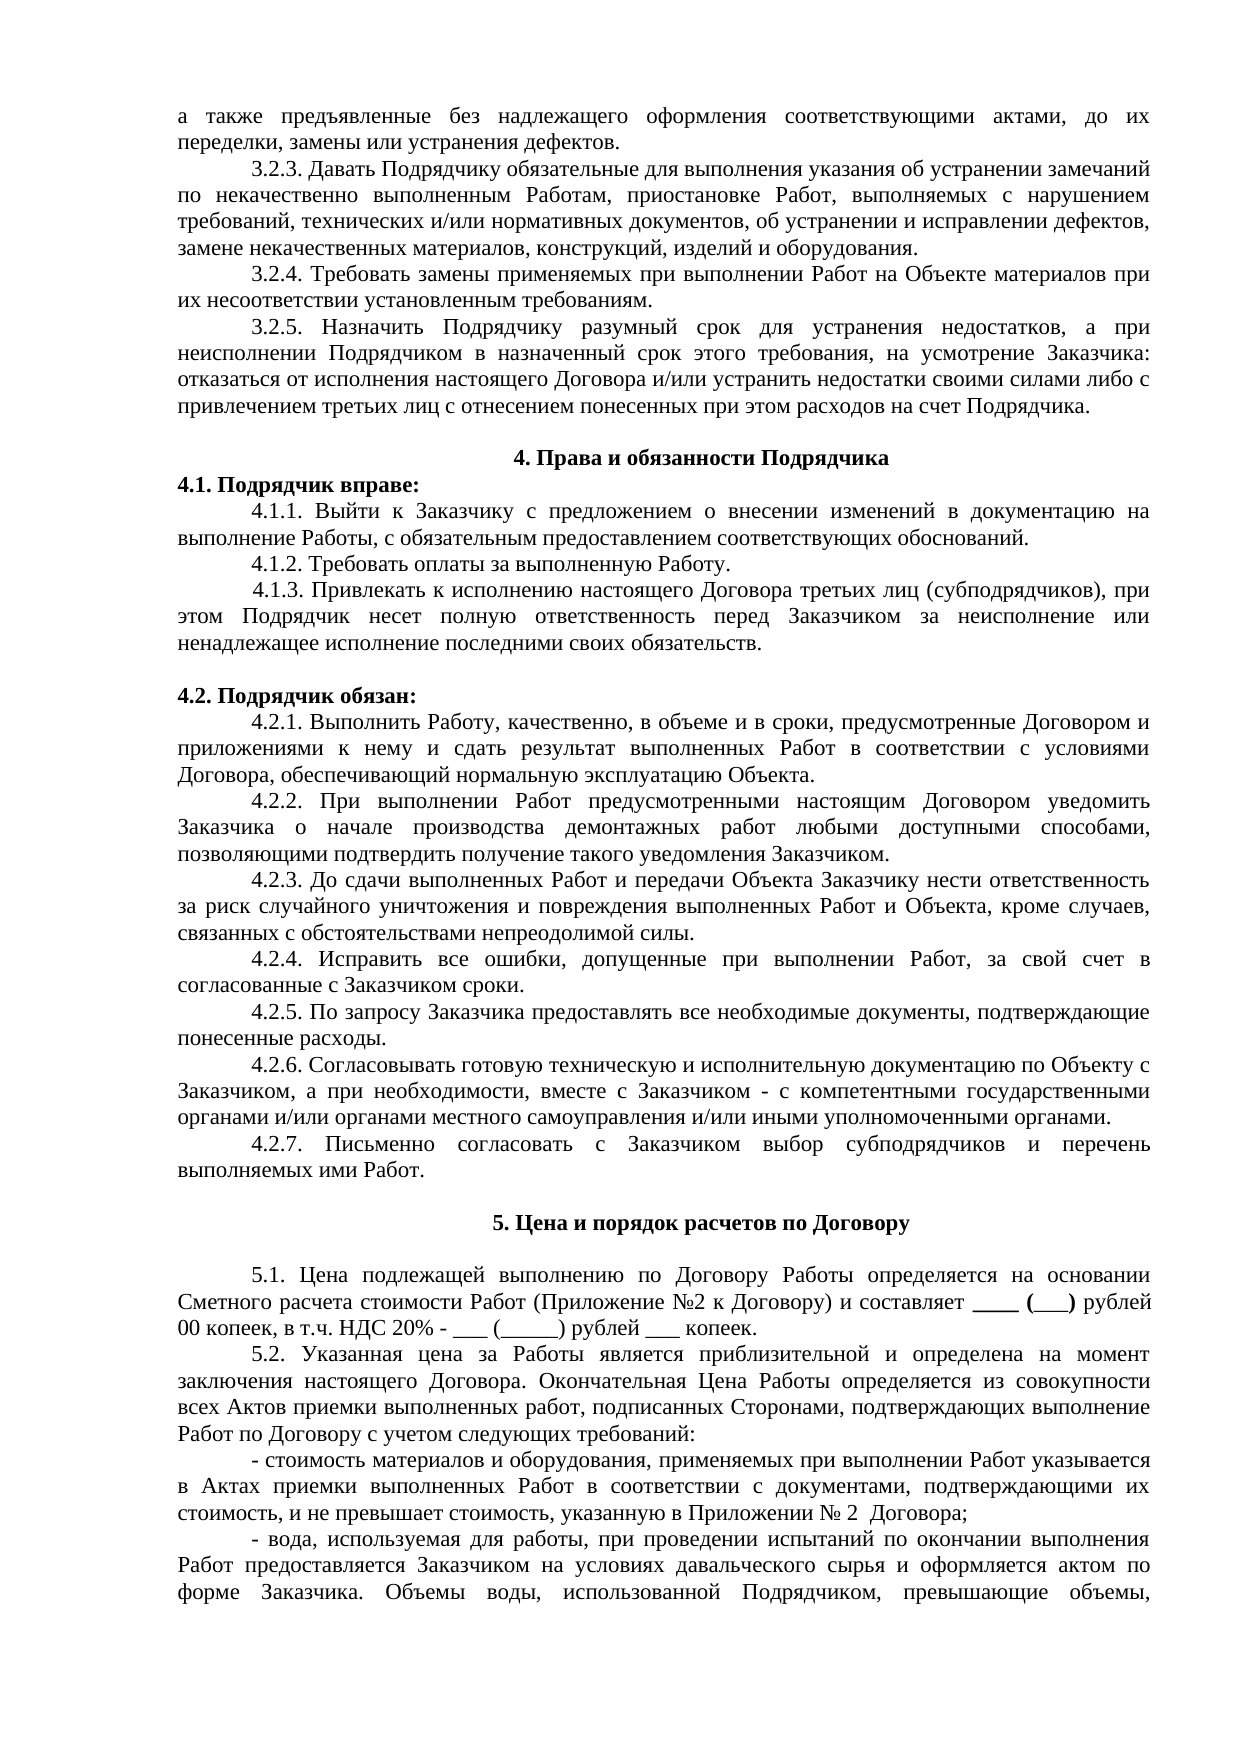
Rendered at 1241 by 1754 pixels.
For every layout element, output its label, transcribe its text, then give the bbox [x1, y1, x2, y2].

text 4.1.2. Требовать оплаты за выполненную Работу. [177, 550, 1152, 576]
text 4.2.6. Согласовывать готовую техническую и исполнительную документацию по Объекту с Заказчиком, а при необходимости, вместе с Заказчиком - с компетентными государственными органами и/или органами местного самоуправления и/или иными уполномоченными органами. [177, 1051, 1152, 1130]
text - стоимость материалов и оборудования, применяемых при выполнении Работ указывается в Актах приемки выполненных Работ в соответствии с документами, подтверждающими их стоимость, и не превышает стоимость, указанную в Приложении № 2 Договора; [177, 1446, 1152, 1525]
text 4.1.1. Выйти к Заказчику с предложением о внесении изменений в документацию на выполнение Работы, с обязательным предоставлением соответствующих обоснований. [177, 497, 1152, 550]
text 4.2.7. Письменно согласовать с Заказчиком выбор субподрядчиков и перечень выполняемых ими Работ. [177, 1130, 1152, 1182]
text 4. Права и обязанности Подрядчика [177, 444, 1152, 471]
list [177, 1525, 1152, 1604]
text 4.2.5. По запросу Заказчика предоставлять все необходимые документы, подтверждающие понесенные расходы. [177, 998, 1152, 1051]
text 3.2.4. Требовать замены применяемых при выполнении Работ на Объекте материалов при их несоответствии установленным требованиям. [177, 260, 1152, 313]
text 5. Цена и порядок расчетов по Договору [177, 1209, 1152, 1235]
text 3.2.5. Назначить Подрядчику разумный срок для устранения недостатков, а при неисполнении Подрядчиком в назначенный срок этого требования, на усмотрение Заказчика: отказаться от исполнения настоящего Договора и/или устранить недостатки своими силами либо с привлечением третьих лиц с отнесением понесенных при этом расходов на счет Подрядчика. [177, 313, 1152, 418]
text 5.1. Цена подлежащей выполнению по Договору Работы определяется на основании Сметного расчета стоимости Работ (Приложение №2 к Договору) и составляет ____ (___) рублей 00 копеек, в т.ч. НДС 20% - ___ (_____) рублей ___ копеек. [177, 1261, 1152, 1341]
text 4.2. Подрядчик обязан: [177, 682, 1152, 708]
text 4.2.4. Исправить все ошибки, допущенные при выполнении Работ, за свой счет в согласованные с Заказчиком сроки. [177, 945, 1152, 998]
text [177, 102, 1152, 154]
text 3.2.3. Давать Подрядчику обязательные для выполнения указания об устранении замечаний по некачественно выполненным Работам, приостановке Работ, выполняемых с нарушением требований, технических и/или нормативных документов, об устранении и исправлении дефектов, замене некачественных материалов, конструкций, изделий и оборудования. [177, 154, 1152, 260]
subtitle 4.1.3. Привлекать к исполнению настоящего Договора третьих лиц (субподрядчиков), при этом Подрядчик несет полную ответственность перед Заказчиком за неисполнение или ненадлежащее исполнение последними своих обязательств. [177, 576, 1152, 655]
text 4.2.3. До сдачи выполненных Работ и передачи Объекта Заказчику нести ответственность за риск случайного уничтожения и повреждения выполненных Работ и Объекта, кроме случаев, связанных с обстоятельствами непреодолимой силы. [177, 866, 1152, 945]
text 4.1. Подрядчик вправе: [177, 471, 1152, 497]
text 5.2. Указанная цена за Работы является приблизительной и определена на момент заключения настоящего Договора. Окончательная Цена Работы определяется из совокупности всех Актов приемки выполненных работ, подписанных Сторонами, подтверждающих выполнение Работ по Договору с учетом следующих требований: [177, 1341, 1152, 1446]
text 4.2.1. Выполнить Работу, качественно, в объеме и в сроки, предусмотренные Договором и приложениями к нему и сдать результат выполненных Работ в соответствии с условиями Договора, обеспечивающий нормальную эксплуатацию Объекта. [177, 708, 1152, 787]
text 4.2.2. При выполнении Работ предусмотренными настоящим Договором уведомить Заказчика о начале производства демонтажных работ любыми доступными способами, позволяющими подтвердить получение такого уведомления Заказчиком. [177, 787, 1152, 866]
